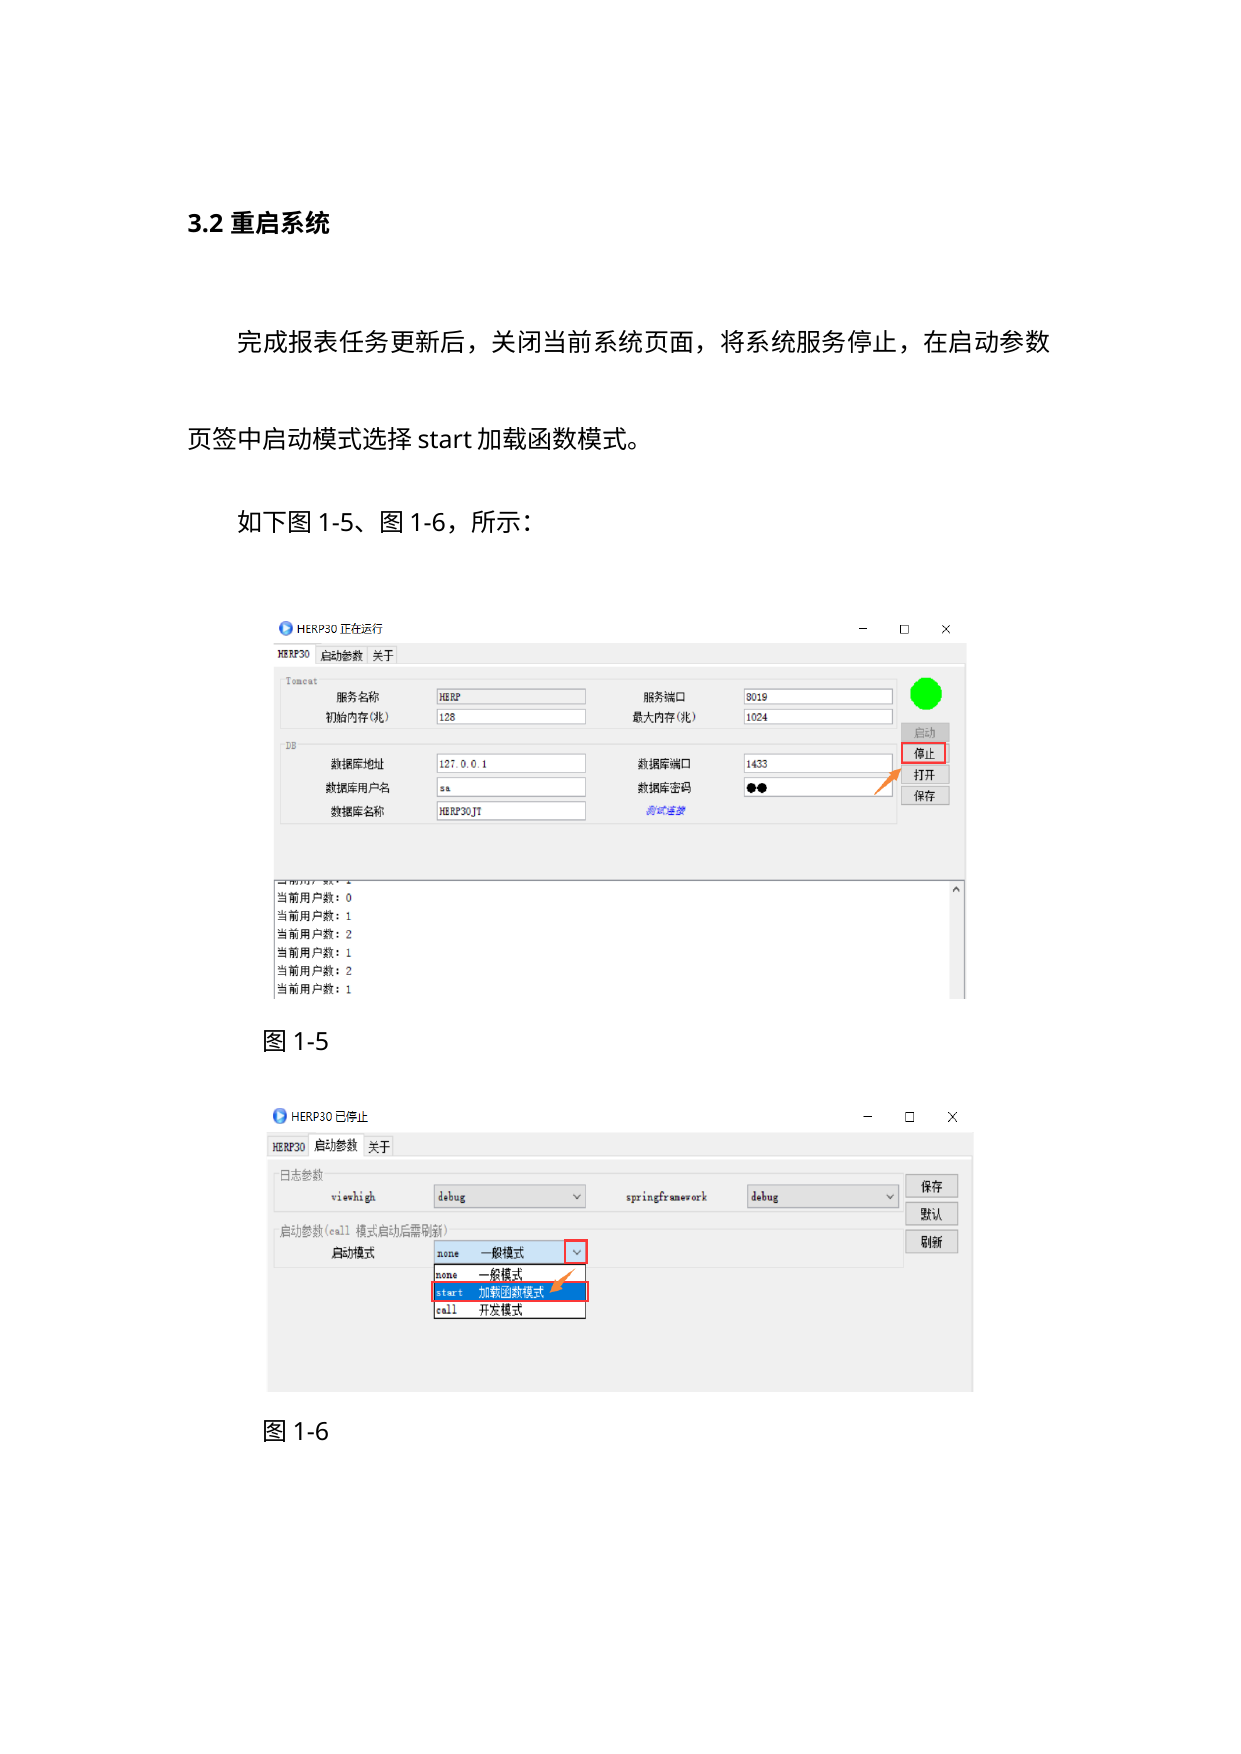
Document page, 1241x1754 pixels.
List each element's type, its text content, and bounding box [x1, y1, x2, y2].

picture [266, 1104, 974, 1392]
text 图1-6 [187, 1397, 1053, 1462]
text 完成报表任务更新后，关闭当前系统页面，将系统服务停止，在启动参数页签中启动模式选择start加载函数模式。 [187, 308, 1053, 470]
subtitle 3.2 重启系统 [187, 189, 1053, 254]
text 图1-5 [187, 1007, 1053, 1072]
picture [273, 617, 967, 999]
text 如下图1-5、图1-6，所示： [187, 488, 1053, 553]
